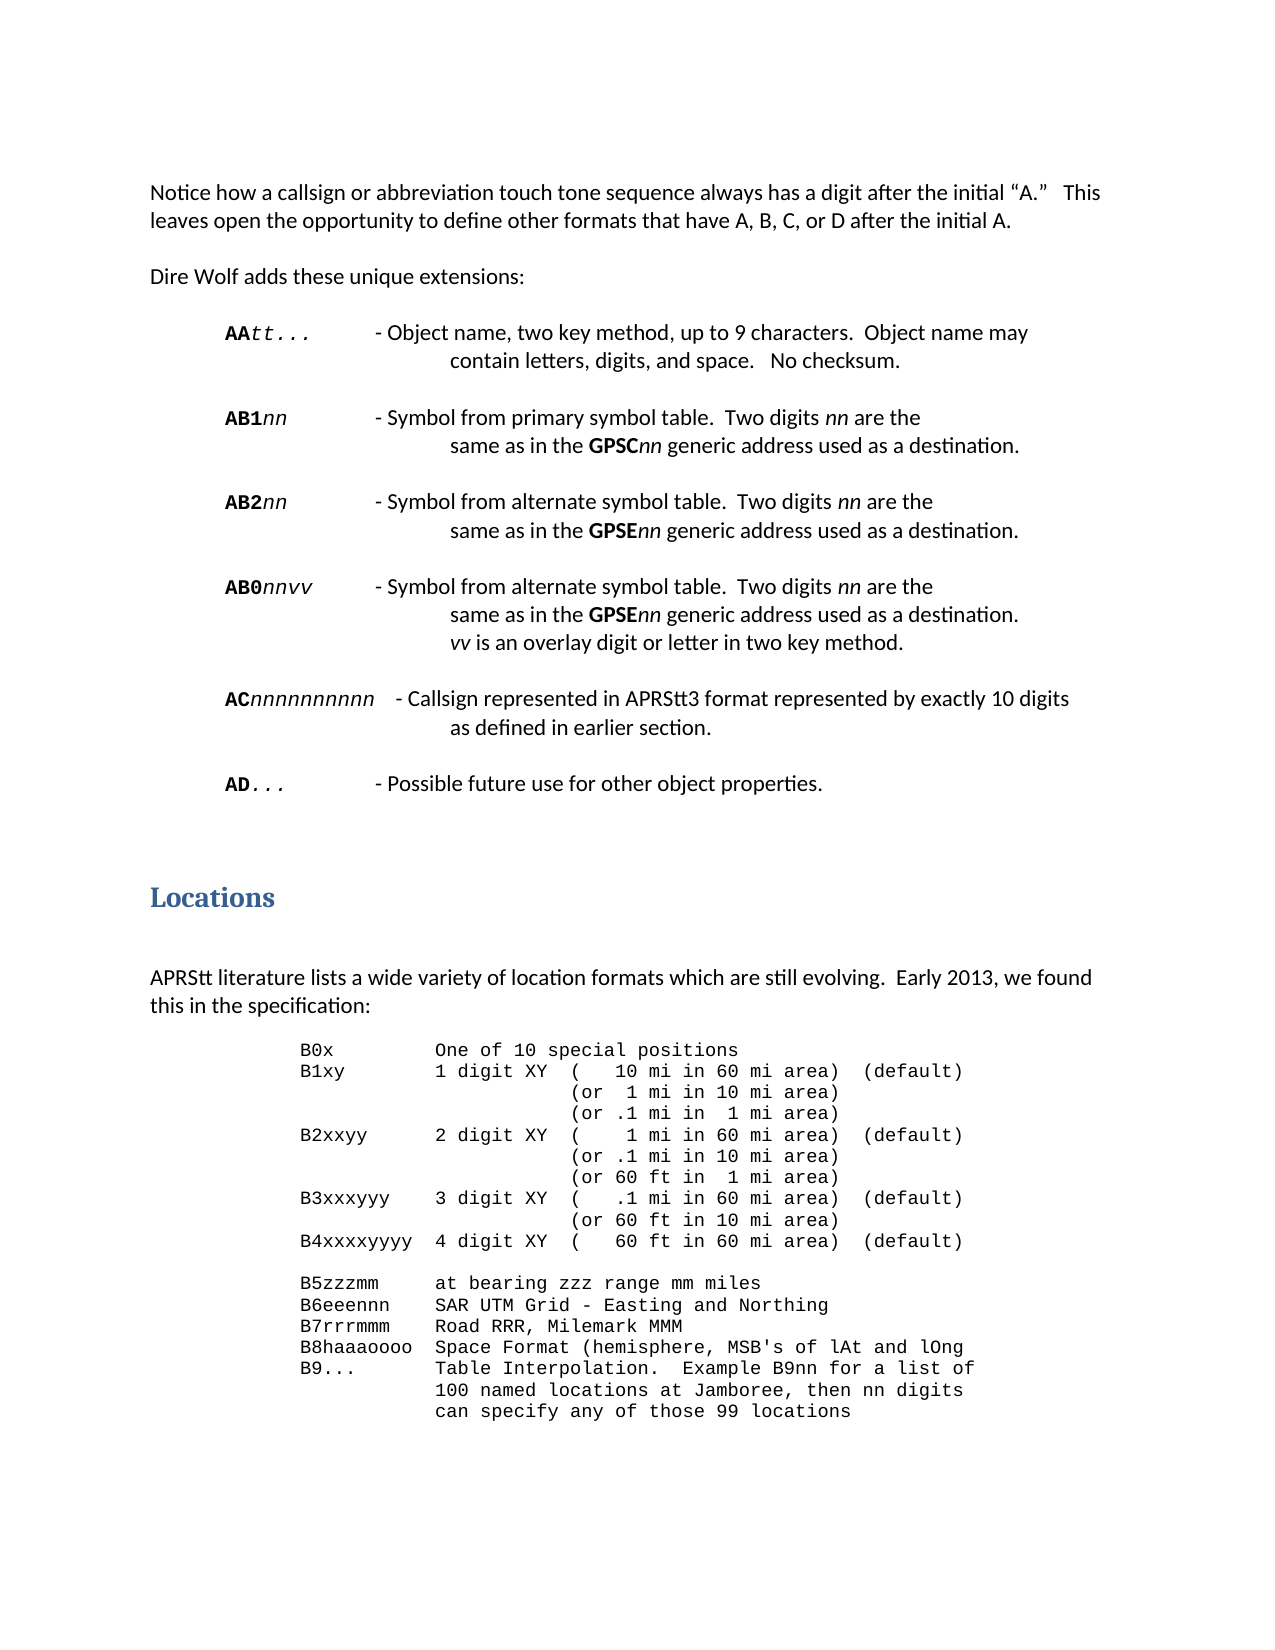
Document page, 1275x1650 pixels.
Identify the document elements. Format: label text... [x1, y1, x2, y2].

text same as in the GPSEnn generic address used as a destination. [225, 600, 1125, 628]
text same as in the GPSCnn generic address used as a destination. [225, 431, 1125, 459]
text B8haaaoooo Space Format (hemisphere, MSB's of lAt and lOng [300, 1338, 1125, 1359]
subtitle Locations [150, 881, 1125, 915]
text B4xxxxyyyy 4 digit XY ( 60 ft in 60 mi area) (default) [300, 1232, 1125, 1253]
text B1xy 1 digit XY ( 10 mi in 60 mi area) (default) [300, 1062, 1125, 1083]
text B9... Table Interpolation. Example B9nn for a list of [300, 1359, 1125, 1380]
text B0x One of 10 special positions [300, 1040, 1125, 1062]
text can specify any of those 99 locations [300, 1402, 1125, 1423]
text B7rrrmmm Road RRR, Milemark MMM [300, 1317, 1125, 1338]
text APRStt literature lists a wide variety of location formats which are still evolving. Early 2013, we found this in the specification: [150, 963, 1125, 1019]
text (or 60 ft in 1 mi area) [300, 1168, 1125, 1189]
text B3xxxyyy 3 digit XY ( .1 mi in 60 mi area) (default) [300, 1189, 1125, 1210]
text Notice how a callsign or abbreviation touch tone sequence always has a digit after the initial “A.” This leaves open the opportunity to define other formats that have A, B, C, or D after the initial A. [150, 178, 1125, 234]
text ACnnnnnnnnnn - Callsign represented in APRStt3 format represented by exactly 10 digits [225, 684, 1125, 713]
text AD... - Possible future use for other object properties. [225, 769, 1125, 798]
text AB2nn - Symbol from alternate symbol table. Two digits nn are the [225, 487, 1125, 516]
text vv is an overlay digit or letter in two key method. [225, 628, 1125, 656]
text same as in the GPSEnn generic address used as a destination. [225, 516, 1125, 544]
text as defined in earlier section. [225, 713, 1125, 741]
text AAtt... - Object name, two key method, up to 9 characters. Object name may [225, 318, 1125, 347]
text 100 named locations at Jamboree, then nn digits [300, 1380, 1125, 1402]
text (or .1 mi in 1 mi area) [300, 1104, 1125, 1125]
text (or .1 mi in 10 mi area) [300, 1147, 1125, 1168]
text (or 1 mi in 10 mi area) [300, 1083, 1125, 1104]
text Dire Wolf adds these unique extensions: [150, 262, 1125, 290]
text AB1nn - Symbol from primary symbol table. Two digits nn are the [225, 403, 1125, 431]
text AB0nnvv - Symbol from alternate symbol table. Two digits nn are the [225, 572, 1125, 600]
text (or 60 ft in 10 mi area) [300, 1210, 1125, 1232]
text B5zzzmm at bearing zzz range mm miles [300, 1274, 1125, 1295]
text B2xxyy 2 digit XY ( 1 mi in 60 mi area) (default) [300, 1125, 1125, 1147]
text contain letters, digits, and space. No checksum. [225, 347, 1125, 375]
text B6eeennn SAR UTM Grid - Easting and Northing [300, 1295, 1125, 1317]
